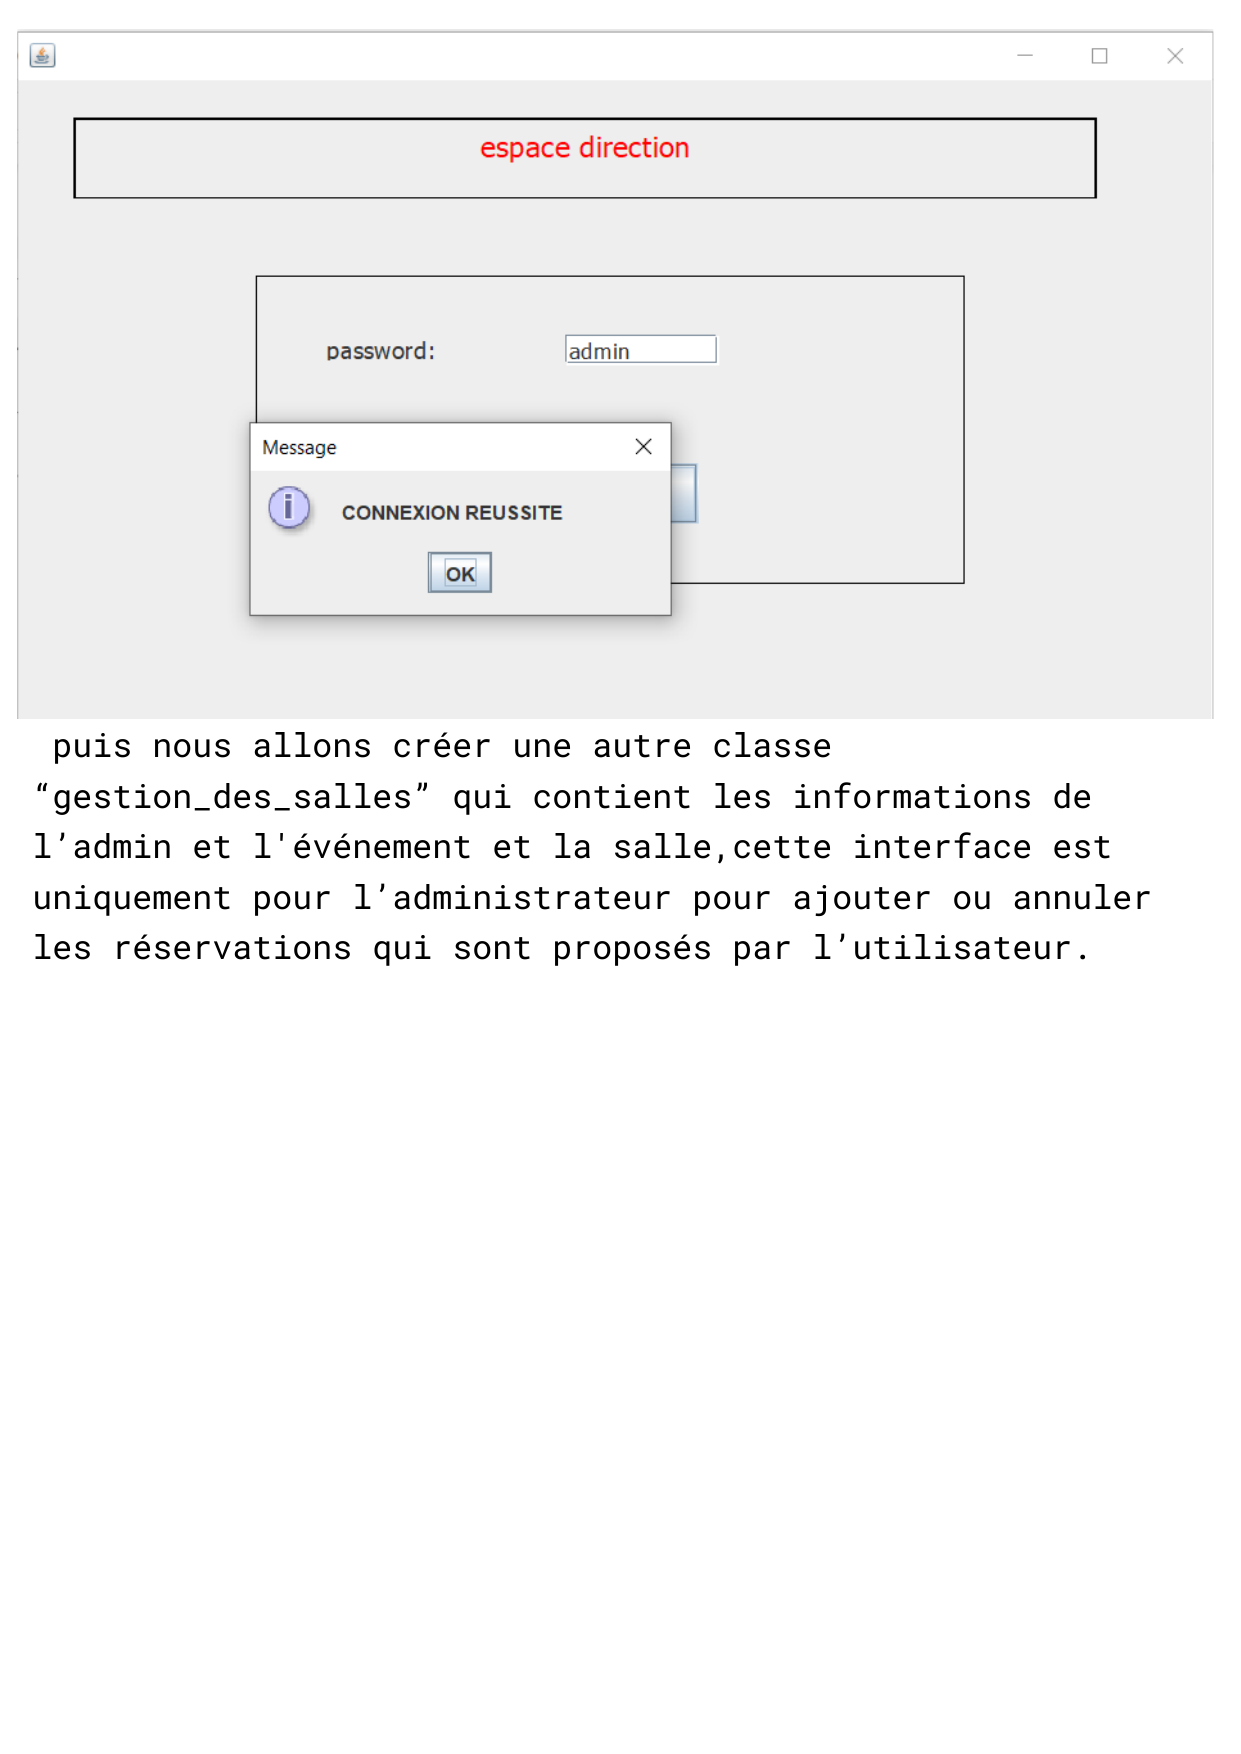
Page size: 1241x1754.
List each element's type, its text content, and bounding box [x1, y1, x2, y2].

text puis nous allons créer une autre classe “gestion_des_salles” qui contient les informations de l’admin et l'événement et la salle,cette interface est uniquement pour l’administrateur pour ajouter ou annuler les réservations qui sont proposés par l’utilisateur. [32, 723, 1212, 969]
picture [17, 29, 1214, 719]
